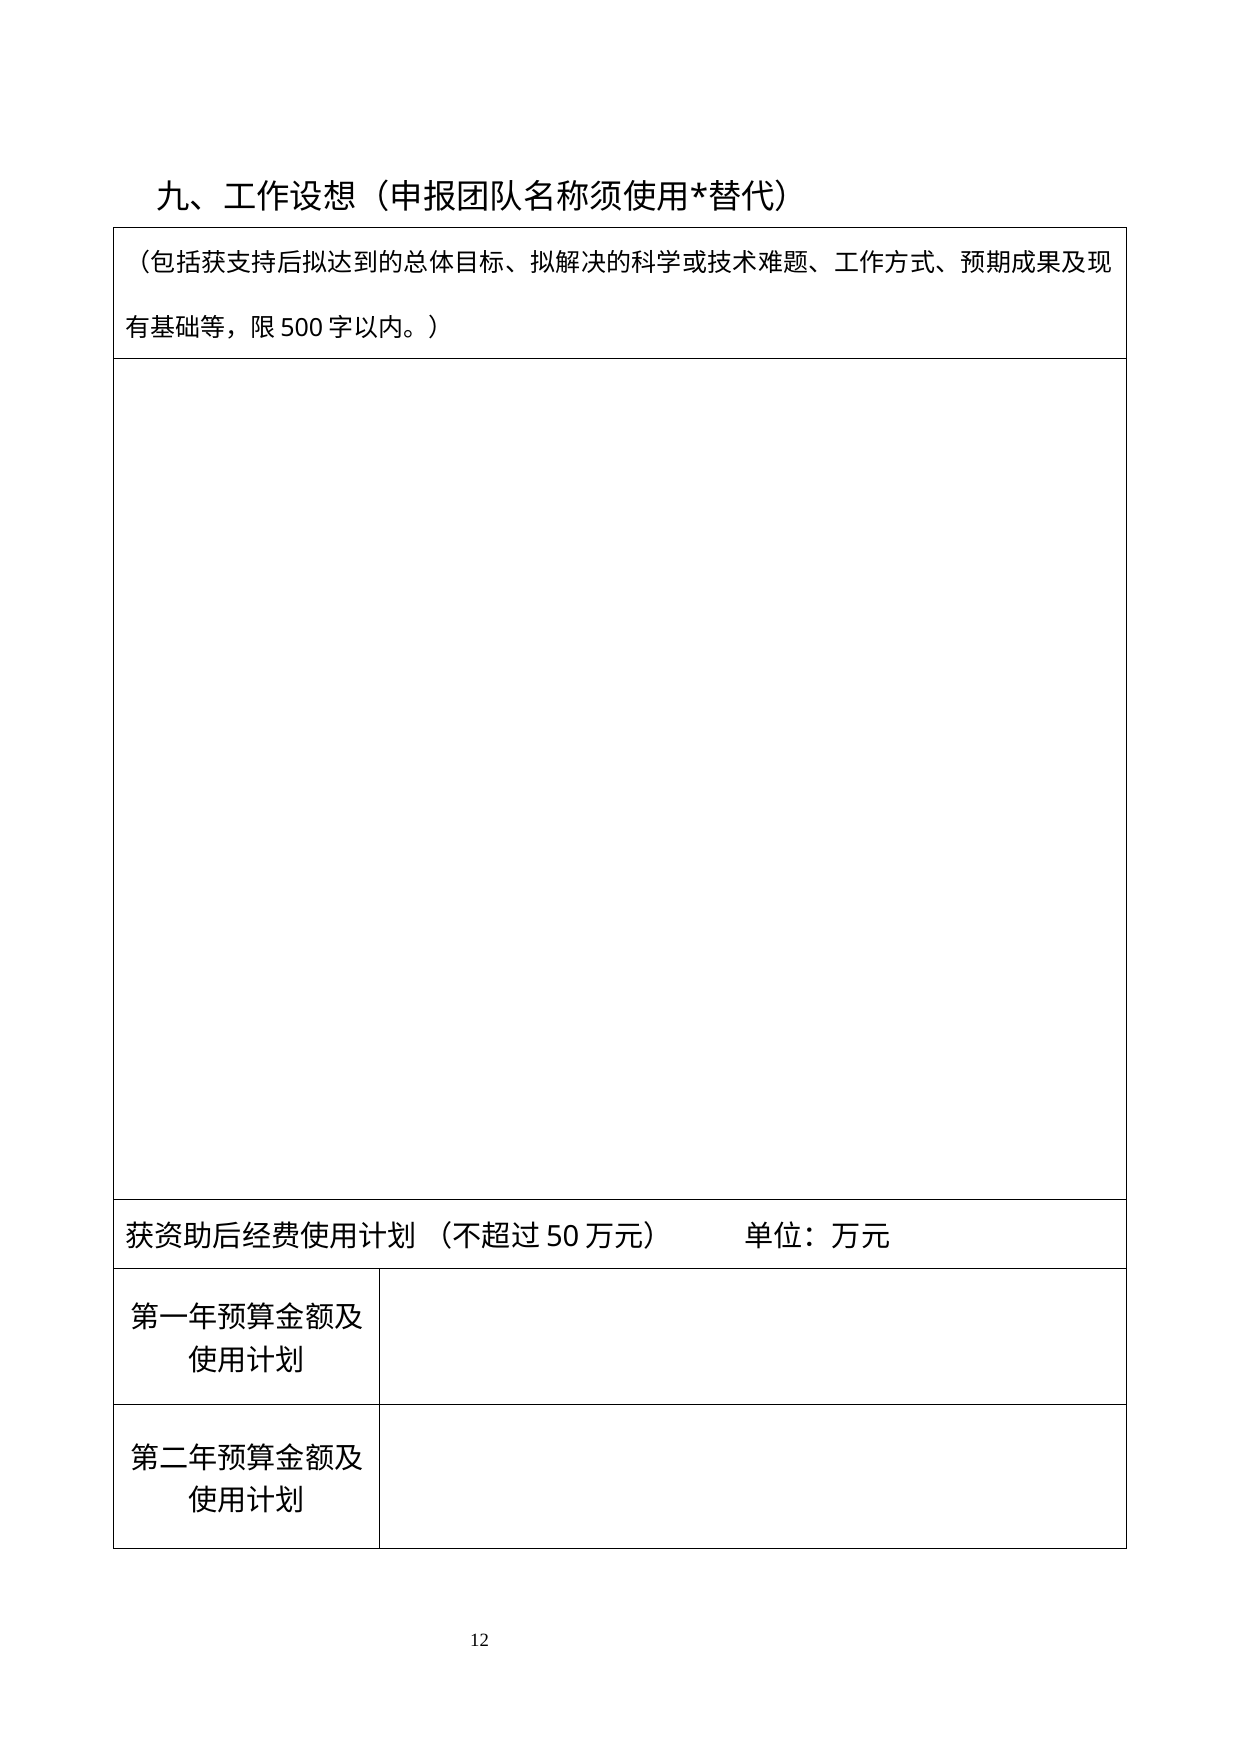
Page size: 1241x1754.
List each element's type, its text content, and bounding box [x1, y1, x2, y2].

table_cell [380, 1405, 1126, 1548]
table_cell [380, 1269, 1126, 1404]
table_cell 第一年预算金额及使用计划 [114, 1269, 379, 1404]
table_cell 第二年预算金额及使用计划 [114, 1405, 379, 1548]
table_cell 获资助后经费使用计划 （不超过50万元） 单位：万元 [114, 1200, 1126, 1268]
table_cell [114, 359, 1126, 1199]
text 九、工作设想（申报团队名称须使用*替代） [156, 162, 1128, 227]
table_header （包括获支持后拟达到的总体目标、拟解决的科学或技术难题、工作方式、预期成果及现有基础等，限500字以内。） [114, 228, 1126, 358]
